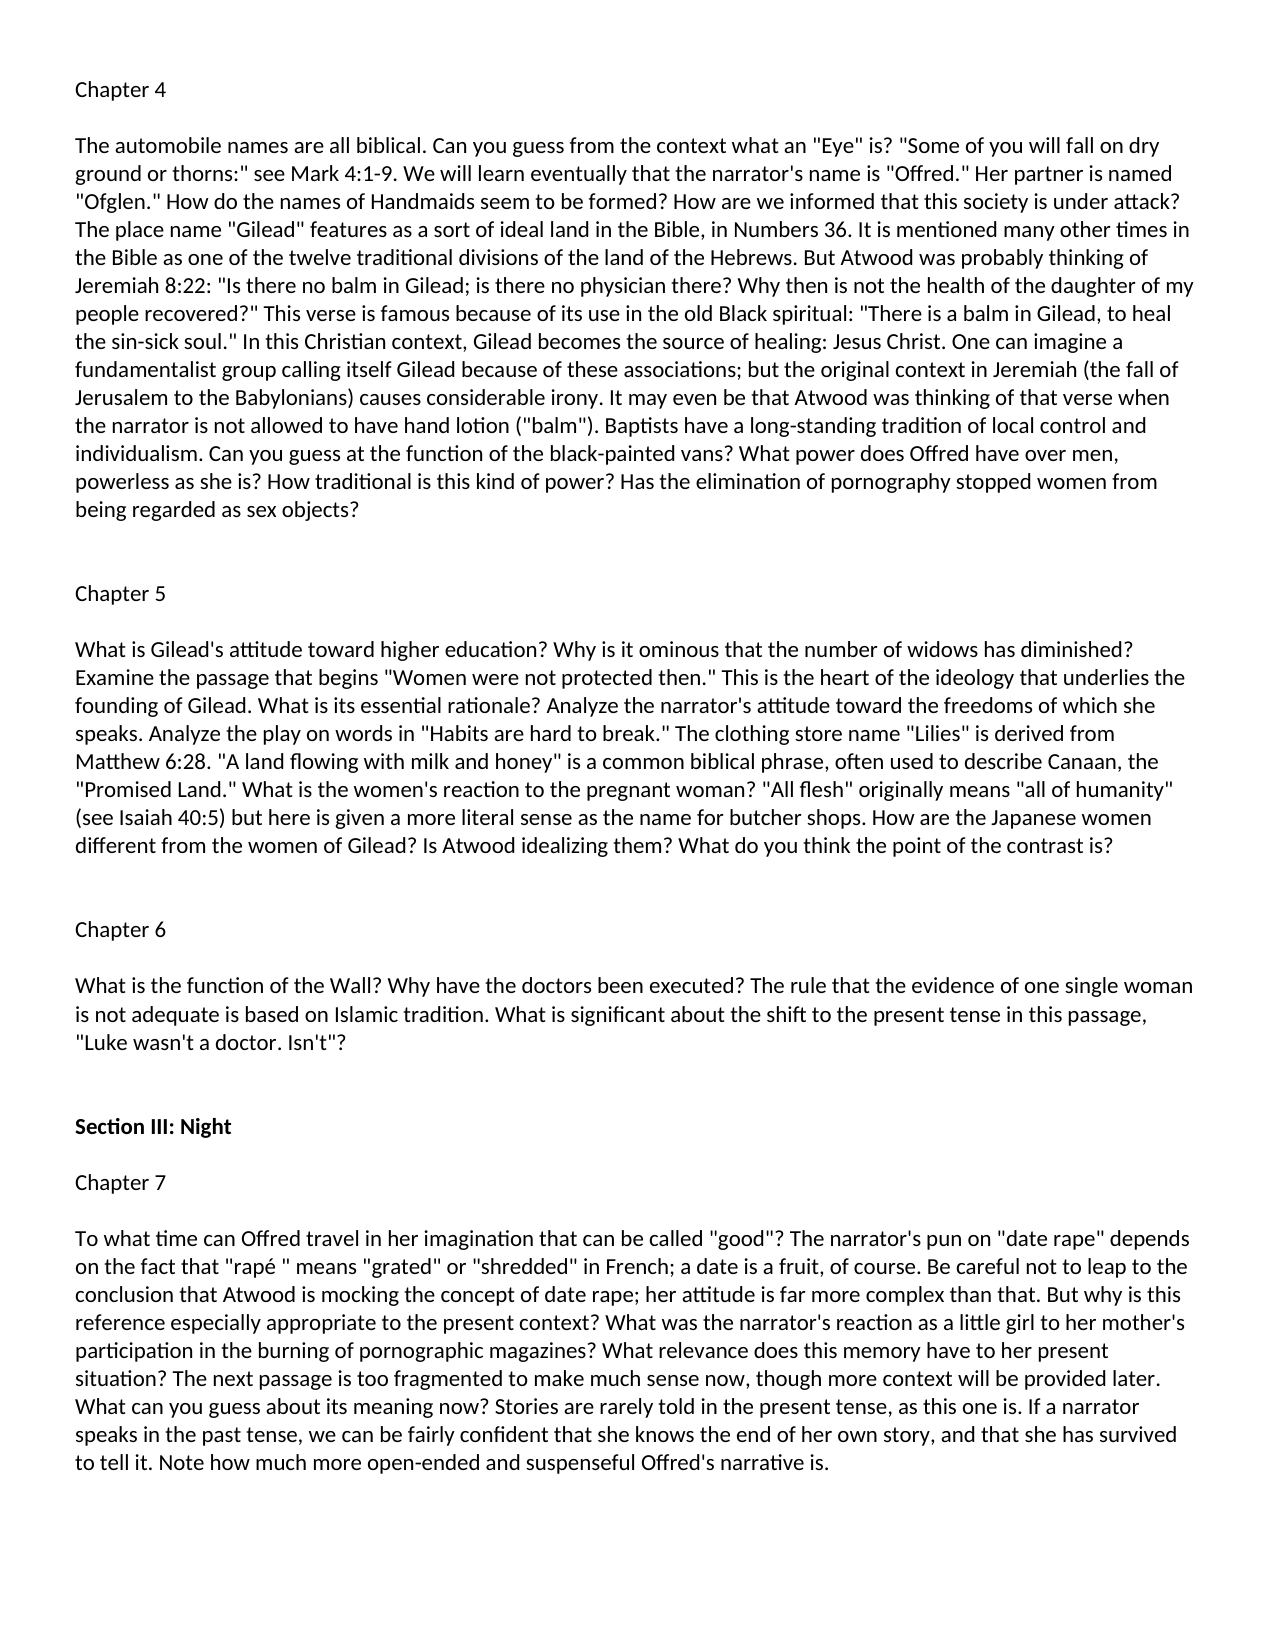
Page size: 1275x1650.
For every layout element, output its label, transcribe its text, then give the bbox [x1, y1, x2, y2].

text To what time can Offred travel in her imagination that can be called "good"? The narrator's pun on "date rape" depends on the fact that "rapé " means "grated" or "shredded" in French; a date is a fruit, of course. Be careful not to leap to the conclusion that Atwood is mocking the concept of date rape; her attitude is far more complex than that. But why is this reference especially appropriate to the present context? What was the narrator's reaction as a little girl to her mother's participation in the burning of pornographic magazines? What relevance does this memory have to her present situation? The next passage is too fragmented to make much sense now, though more context will be provided later. What can you guess about its meaning now? Stories are rarely told in the present tense, as this one is. If a narrator speaks in the past tense, we can be fairly confident that she knows the end of her own story, and that she has survived to tell it. Note how much more open-ended and suspenseful Offred's narrative is. [75, 1224, 1200, 1476]
text Chapter 6 [75, 916, 1200, 944]
text What is the function of the Wall? Why have the doctors been executed? The rule that the evidence of one single woman is not adequate is based on Islamic tradition. What is significant about the shift to the present tense in this passage, "Luke wasn't a doctor. Isn't"? [75, 972, 1200, 1056]
text Chapter 4 [75, 75, 1200, 103]
text What is Gilead's attitude toward higher education? Why is it ominous that the number of widows has diminished? Examine the passage that begins "Women were not protected then." This is the heart of the ideology that underlies the founding of Gilead. What is its essential rationale? Analyze the narrator's attitude toward the freedoms of which she speaks. Analyze the play on words in "Habits are hard to break." The clothing store name "Lilies" is derived from Matthew 6:28. "A land flowing with milk and honey" is a common biblical phrase, often used to describe Canaan, the "Promised Land." What is the women's reaction to the pregnant woman? "All flesh" originally means "all of humanity" (see Isaiah 40:5) but here is given a more literal sense as the name for butcher shops. How are the Japanese women different from the women of Gilead? Is Atwood idealizing them? What do you think the point of the contrast is? [75, 635, 1200, 859]
text Chapter 5 [75, 579, 1200, 607]
text The automobile names are all biblical. Can you guess from the context what an "Eye" is? "Some of you will fall on dry ground or thorns:" see Mark 4:1-9. We will learn eventually that the narrator's name is "Offred." Her partner is named "Ofglen." How do the names of Handmaids seem to be formed? How are we informed that this society is under attack? The place name "Gilead" features as a sort of ideal land in the Bible, in Numbers 36. It is mentioned many other times in the Bible as one of the twelve traditional divisions of the land of the Hebrews. But Atwood was probably thinking of Jeremiah 8:22: "Is there no balm in Gilead; is there no physician there? Why then is not the health of the daughter of my people recovered?" This verse is famous because of its use in the old Black spiritual: "There is a balm in Gilead, to heal the sin-sick soul." In this Christian context, Gilead becomes the source of healing: Jesus Christ. One can imagine a fundamentalist group calling itself Gilead because of these associations; but the original context in Jeremiah (the fall of Jerusalem to the Babylonians) causes considerable irony. It may even be that Atwood was thinking of that verse when the narrator is not allowed to have hand lotion ("balm"). Baptists have a long-standing tradition of local control and individualism. Can you guess at the function of the black-painted vans? What power does Offred have over men, powerless as she is? How traditional is this kind of power? Has the elimination of pornography stopped women from being regarded as sex objects? [75, 131, 1200, 523]
text Chapter 7 [75, 1168, 1200, 1196]
text Section III: Night [75, 1112, 1200, 1140]
